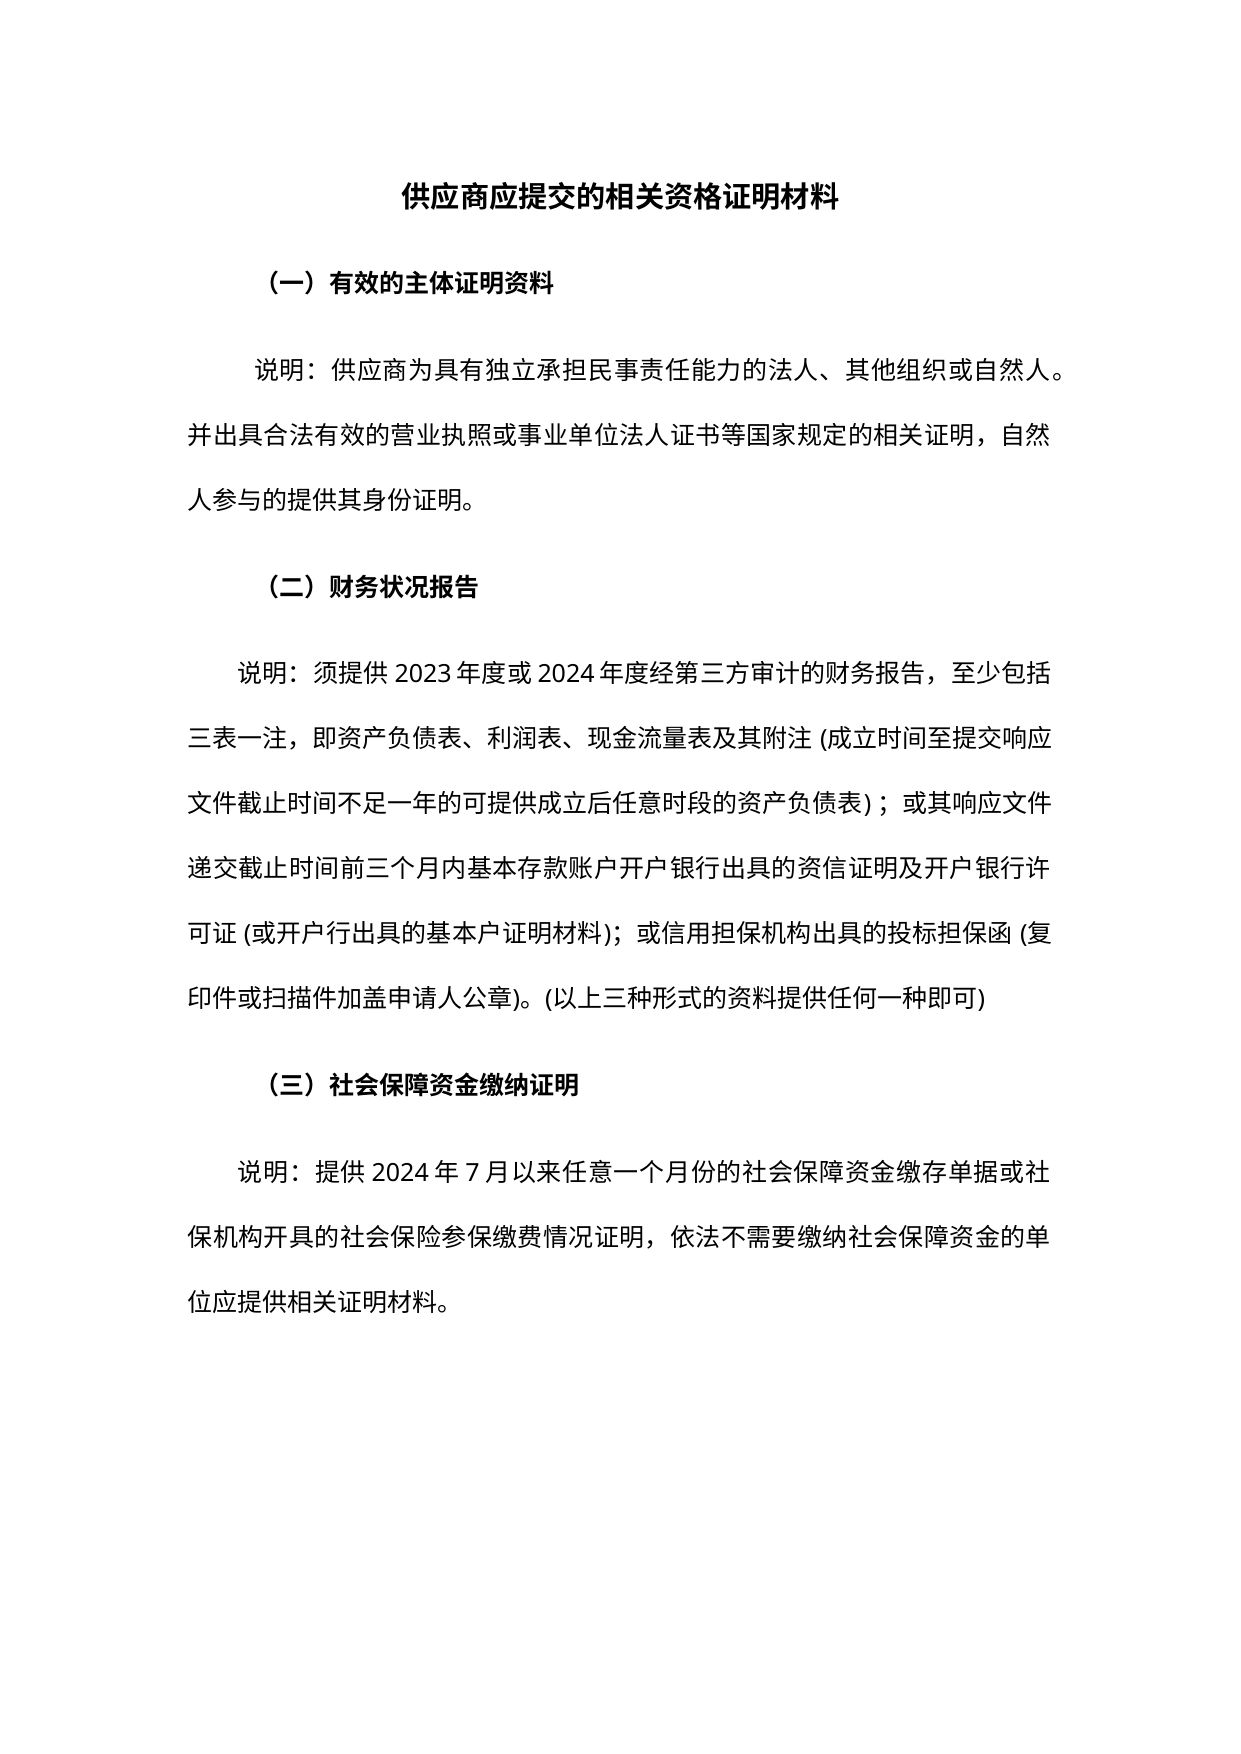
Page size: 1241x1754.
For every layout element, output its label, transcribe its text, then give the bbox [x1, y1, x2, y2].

text （三）社会保障资金缴纳证明 [187, 1051, 1053, 1116]
text 说明：供应商为具有独立承担民事责任能力的法人、其他组织或自然人。并出具合法有效的营业执照或事业单位法人证书等国家规定的相关证明，自然人参与的提供其身份证明。 [187, 336, 1053, 531]
text 说明：提供2024年7月以来任意一个月份的社会保障资金缴存单据或社保机构开具的社会保险参保缴费情况证明，依法不需要缴纳社会保障资金的单位应提供相关证明材料。 [187, 1138, 1053, 1333]
text 说明：须提供 2023年度或2024年度经第三方审计的财务报告，至少包括三表一注，即资产负债表、利润表、现金流量表及其附注 (成立时间至提交响应文件截止时间不足一年的可提供成立后任意时段的资产负债表) ；或其响应文件递交截止时间前三个月内基本存款账户开户银行出具的资信证明及开户银行许可证 (或开户行出具的基本户证明材料)；或信用担保机构出具的投标担保函 (复印件或扫描件加盖申请人公章)。(以上三种形式的资料提供任何一种即可) [187, 639, 1053, 1029]
subtitle 供应商应提交的相关资格证明材料 [187, 162, 1053, 227]
text （二）财务状况报告 [187, 553, 1053, 618]
text （一）有效的主体证明资料 [187, 249, 1053, 314]
